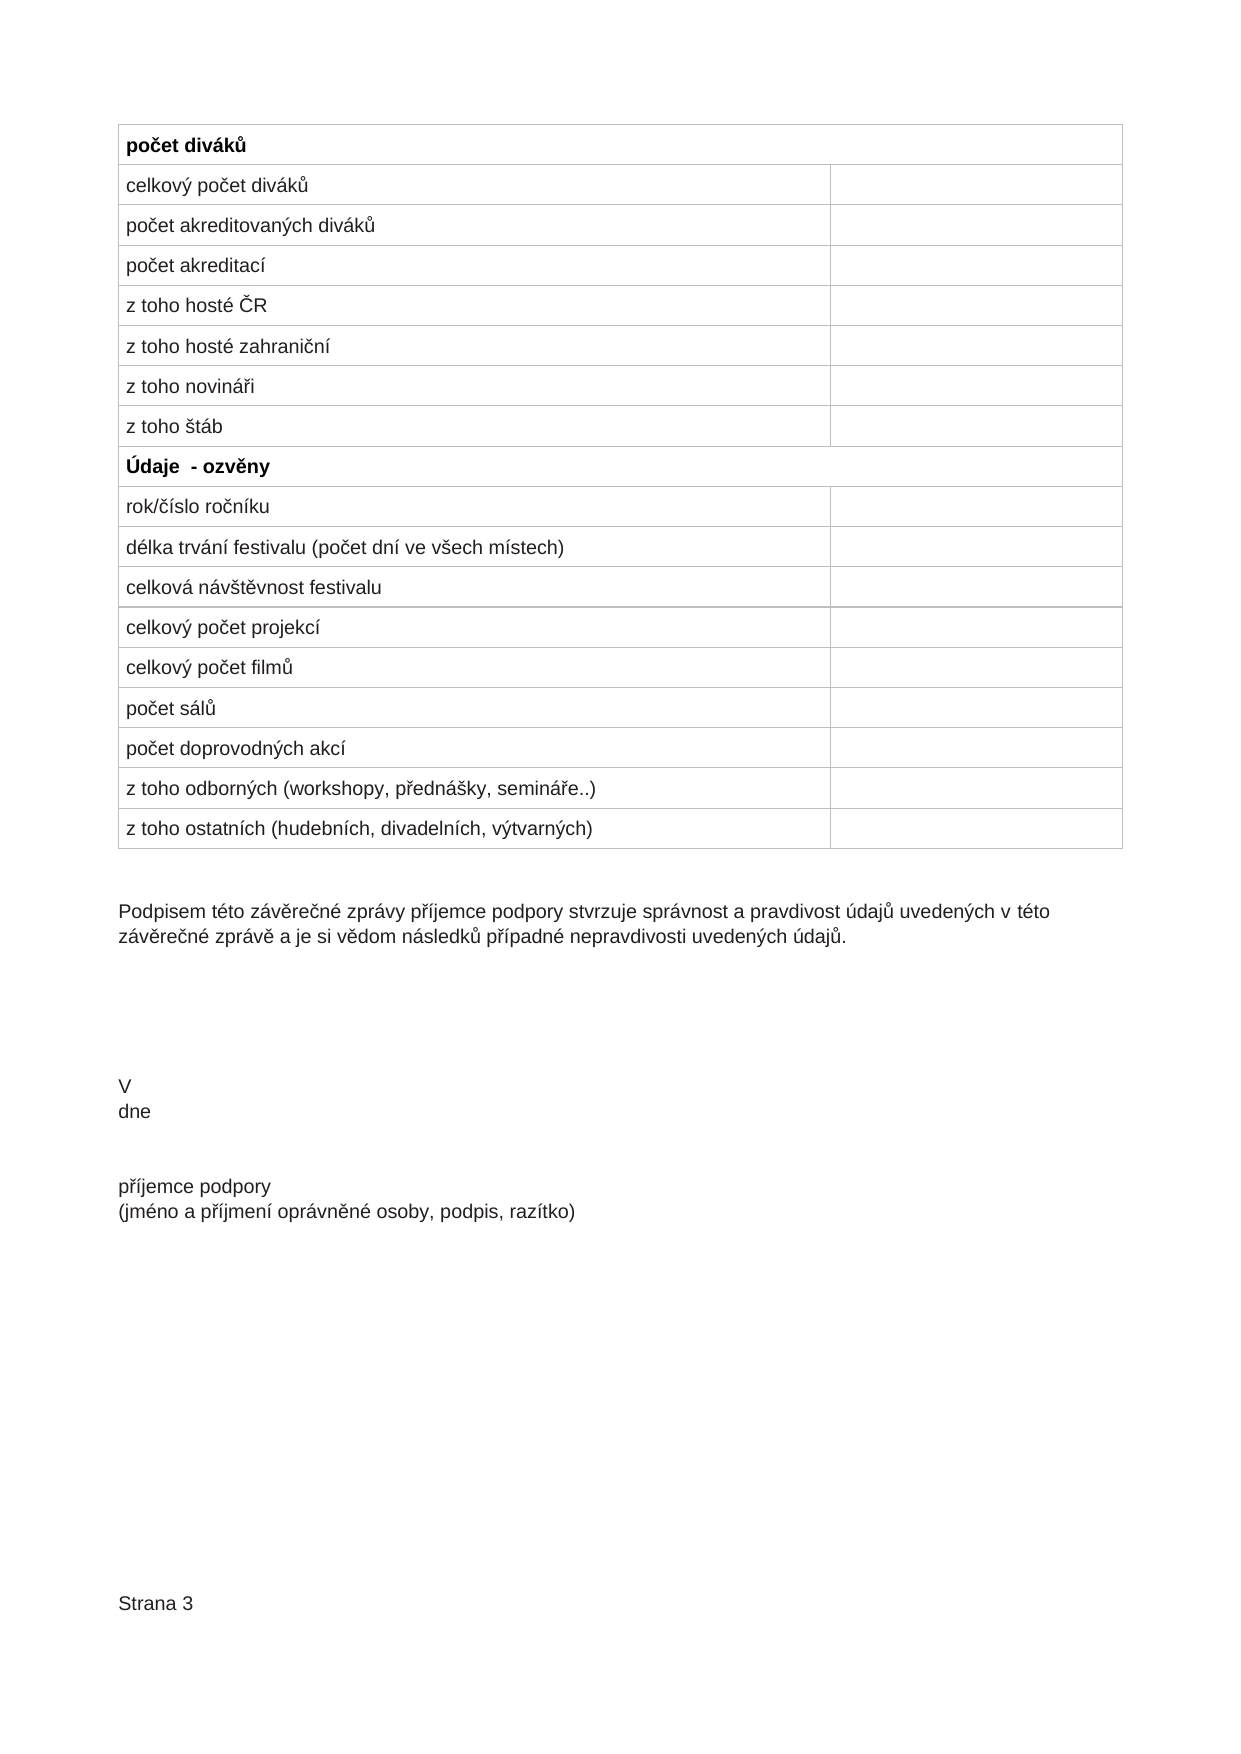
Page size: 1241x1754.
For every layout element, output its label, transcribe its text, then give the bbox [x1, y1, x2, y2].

table_cell [831, 246, 1122, 285]
table_cell [831, 366, 1122, 405]
table_cell z toho hosté zahraniční [119, 326, 830, 365]
table_cell Údaje - ozvěny [119, 447, 1122, 486]
table_cell celkový počet diváků [119, 165, 830, 204]
table_cell [831, 688, 1122, 727]
table_cell [831, 809, 1122, 848]
table_cell [831, 608, 1122, 647]
table_cell počet sálů [119, 688, 830, 727]
table_cell z toho ostatních (hudebních, divadelních, výtvarných) [119, 809, 830, 848]
table_cell [831, 286, 1122, 325]
table_cell z toho odborných (workshopy, přednášky, semináře..) [119, 768, 830, 807]
table_cell počet diváků [119, 125, 1122, 164]
table_cell [831, 487, 1122, 526]
table_cell celkový počet projekcí [119, 608, 830, 647]
table_cell [831, 205, 1122, 244]
table_cell [831, 648, 1122, 687]
table_cell [831, 326, 1122, 365]
table_cell z toho hosté ČR [119, 286, 830, 325]
table_cell počet doprovodných akcí [119, 728, 830, 767]
table_cell [831, 728, 1122, 767]
table_cell [831, 527, 1122, 566]
table_cell celkový počet filmů [119, 648, 830, 687]
text dne [118, 1099, 1122, 1124]
table_cell rok/číslo ročníku [119, 487, 830, 526]
table_cell počet akreditovaných diváků [119, 205, 830, 244]
text příjemce podpory (jméno a příjmení oprávněné osoby, podpis, razítko) [118, 1174, 1122, 1224]
text V [118, 999, 1122, 1099]
table_cell z toho štáb [119, 406, 830, 446]
table_cell [831, 406, 1122, 446]
table_cell [831, 567, 1122, 606]
table_cell délka trvání festivalu (počet dní ve všech místech) [119, 527, 830, 566]
table_cell z toho novináři [119, 366, 830, 405]
table_cell [831, 165, 1122, 204]
table_cell [831, 768, 1122, 807]
table_cell počet akreditací [119, 246, 830, 285]
text Podpisem této závěrečné zprávy příjemce podpory stvrzuje správnost a pravdivost údajů uvedených v této závěrečné zprávě a je si vědom následků případné nepravdivosti uvedených údajů. [118, 899, 1122, 949]
table_cell celková návštěvnost festivalu [119, 567, 830, 606]
